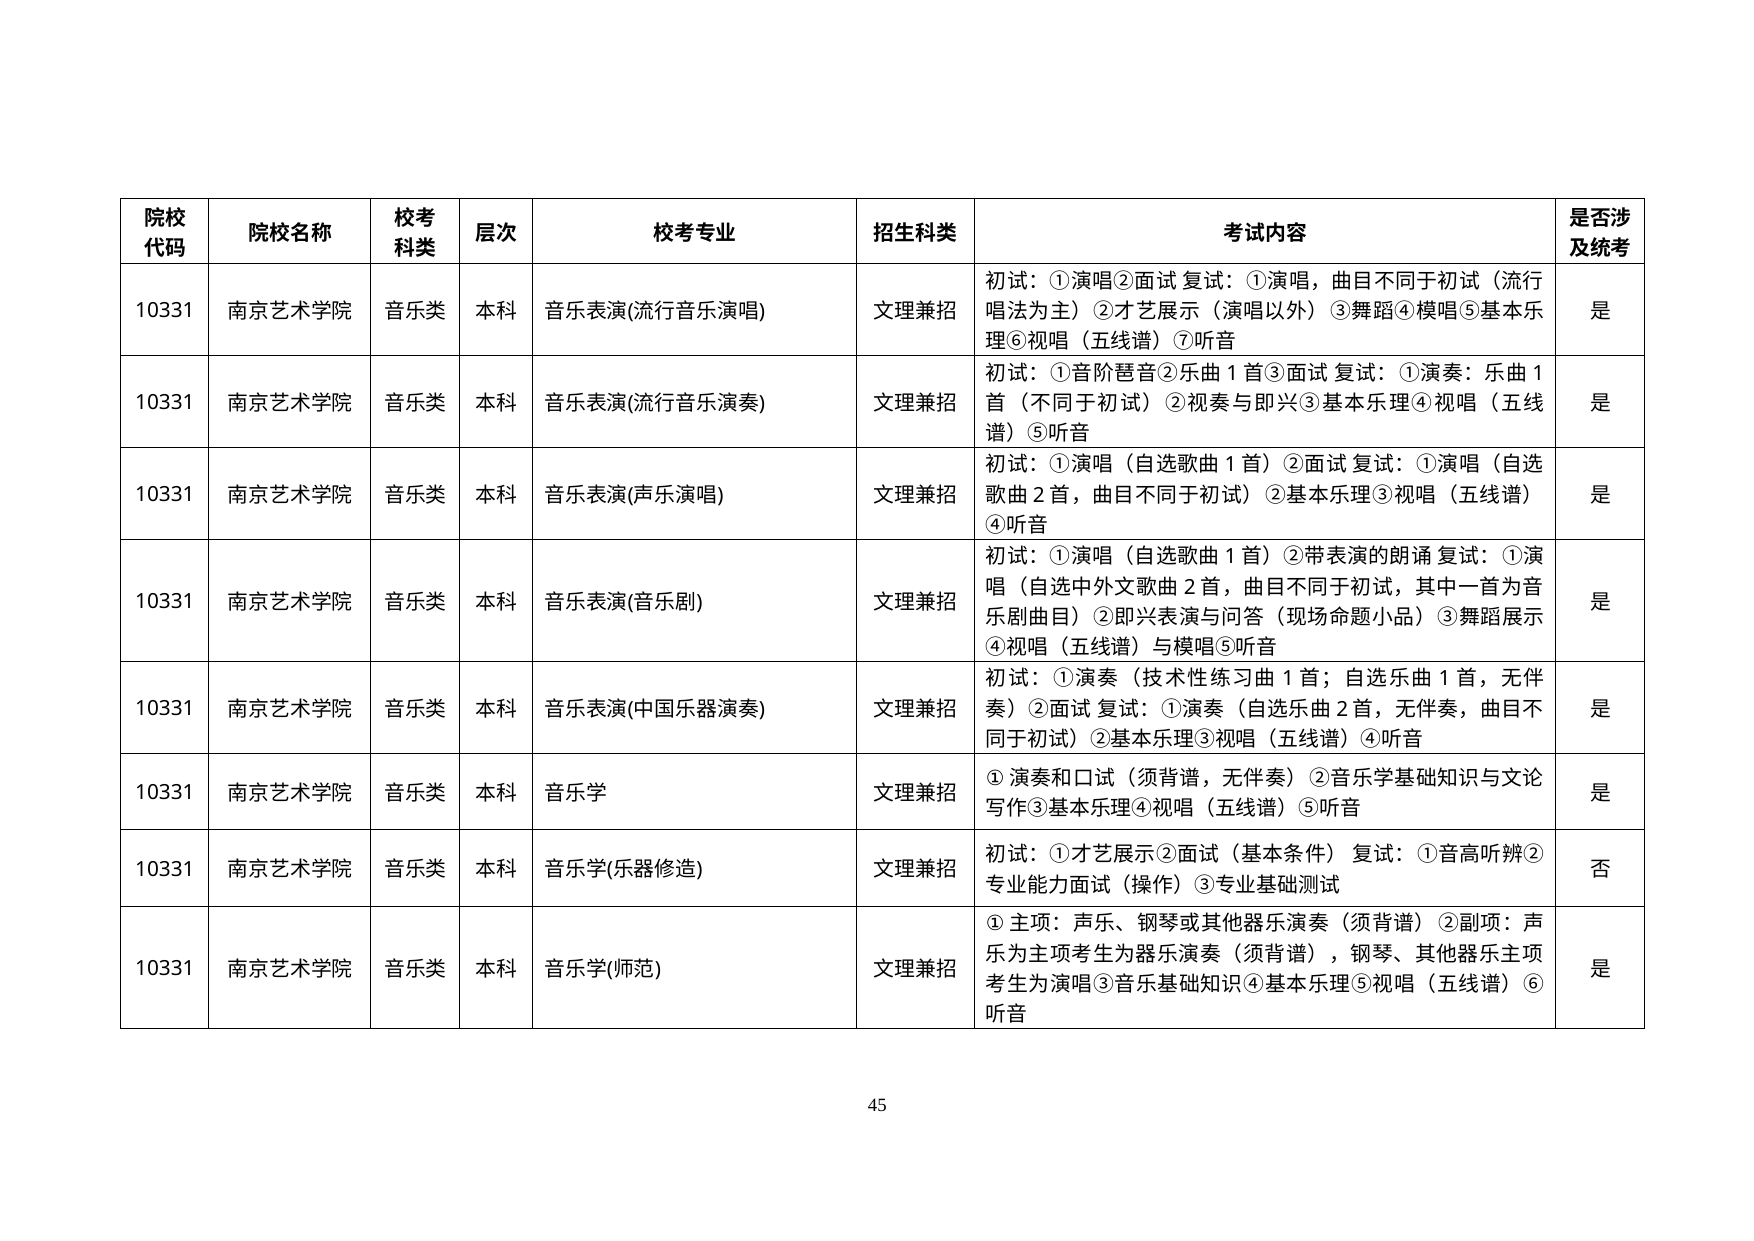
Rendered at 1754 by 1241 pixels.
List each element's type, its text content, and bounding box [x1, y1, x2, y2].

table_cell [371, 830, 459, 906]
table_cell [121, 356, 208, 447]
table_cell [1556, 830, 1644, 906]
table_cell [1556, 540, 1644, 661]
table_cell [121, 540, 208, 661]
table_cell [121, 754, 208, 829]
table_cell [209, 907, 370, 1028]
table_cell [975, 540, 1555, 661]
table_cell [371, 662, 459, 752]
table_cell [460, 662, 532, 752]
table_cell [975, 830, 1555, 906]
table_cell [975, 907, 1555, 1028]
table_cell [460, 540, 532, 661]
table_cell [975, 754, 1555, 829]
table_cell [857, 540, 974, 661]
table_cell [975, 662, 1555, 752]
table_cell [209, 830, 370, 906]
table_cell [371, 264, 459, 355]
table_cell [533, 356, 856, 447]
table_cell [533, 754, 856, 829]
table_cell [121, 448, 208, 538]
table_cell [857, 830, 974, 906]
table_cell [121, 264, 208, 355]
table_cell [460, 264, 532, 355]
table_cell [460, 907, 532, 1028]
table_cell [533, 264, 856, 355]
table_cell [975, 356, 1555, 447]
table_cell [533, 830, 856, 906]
table_header 校考专业 [533, 199, 856, 263]
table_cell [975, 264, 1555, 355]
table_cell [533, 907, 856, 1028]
table_header 层次 [460, 199, 532, 263]
table_header 院校 代码 [121, 199, 208, 263]
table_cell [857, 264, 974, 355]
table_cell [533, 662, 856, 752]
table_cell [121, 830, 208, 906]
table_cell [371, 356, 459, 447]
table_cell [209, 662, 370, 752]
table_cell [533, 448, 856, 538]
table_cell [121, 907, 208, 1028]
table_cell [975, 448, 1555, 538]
table_header 考试内容 [975, 199, 1555, 263]
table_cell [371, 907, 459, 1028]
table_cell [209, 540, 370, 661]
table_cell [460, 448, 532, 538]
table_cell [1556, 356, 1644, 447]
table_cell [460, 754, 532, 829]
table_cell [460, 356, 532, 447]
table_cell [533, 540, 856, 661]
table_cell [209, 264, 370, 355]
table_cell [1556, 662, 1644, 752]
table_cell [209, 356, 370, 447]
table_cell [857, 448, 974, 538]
table_header 是否涉及统考 [1556, 199, 1644, 263]
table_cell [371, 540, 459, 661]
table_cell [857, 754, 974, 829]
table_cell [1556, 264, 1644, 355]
table_header 招生科类 [857, 199, 974, 263]
table_header 校考 科类 [371, 199, 459, 263]
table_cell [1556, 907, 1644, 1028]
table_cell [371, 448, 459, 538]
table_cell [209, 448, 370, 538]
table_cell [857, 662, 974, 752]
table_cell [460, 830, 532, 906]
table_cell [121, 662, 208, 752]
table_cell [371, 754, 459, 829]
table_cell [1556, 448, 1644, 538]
table_header 院校名称 [209, 199, 370, 263]
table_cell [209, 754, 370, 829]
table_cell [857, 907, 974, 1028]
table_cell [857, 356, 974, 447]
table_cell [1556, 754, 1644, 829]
